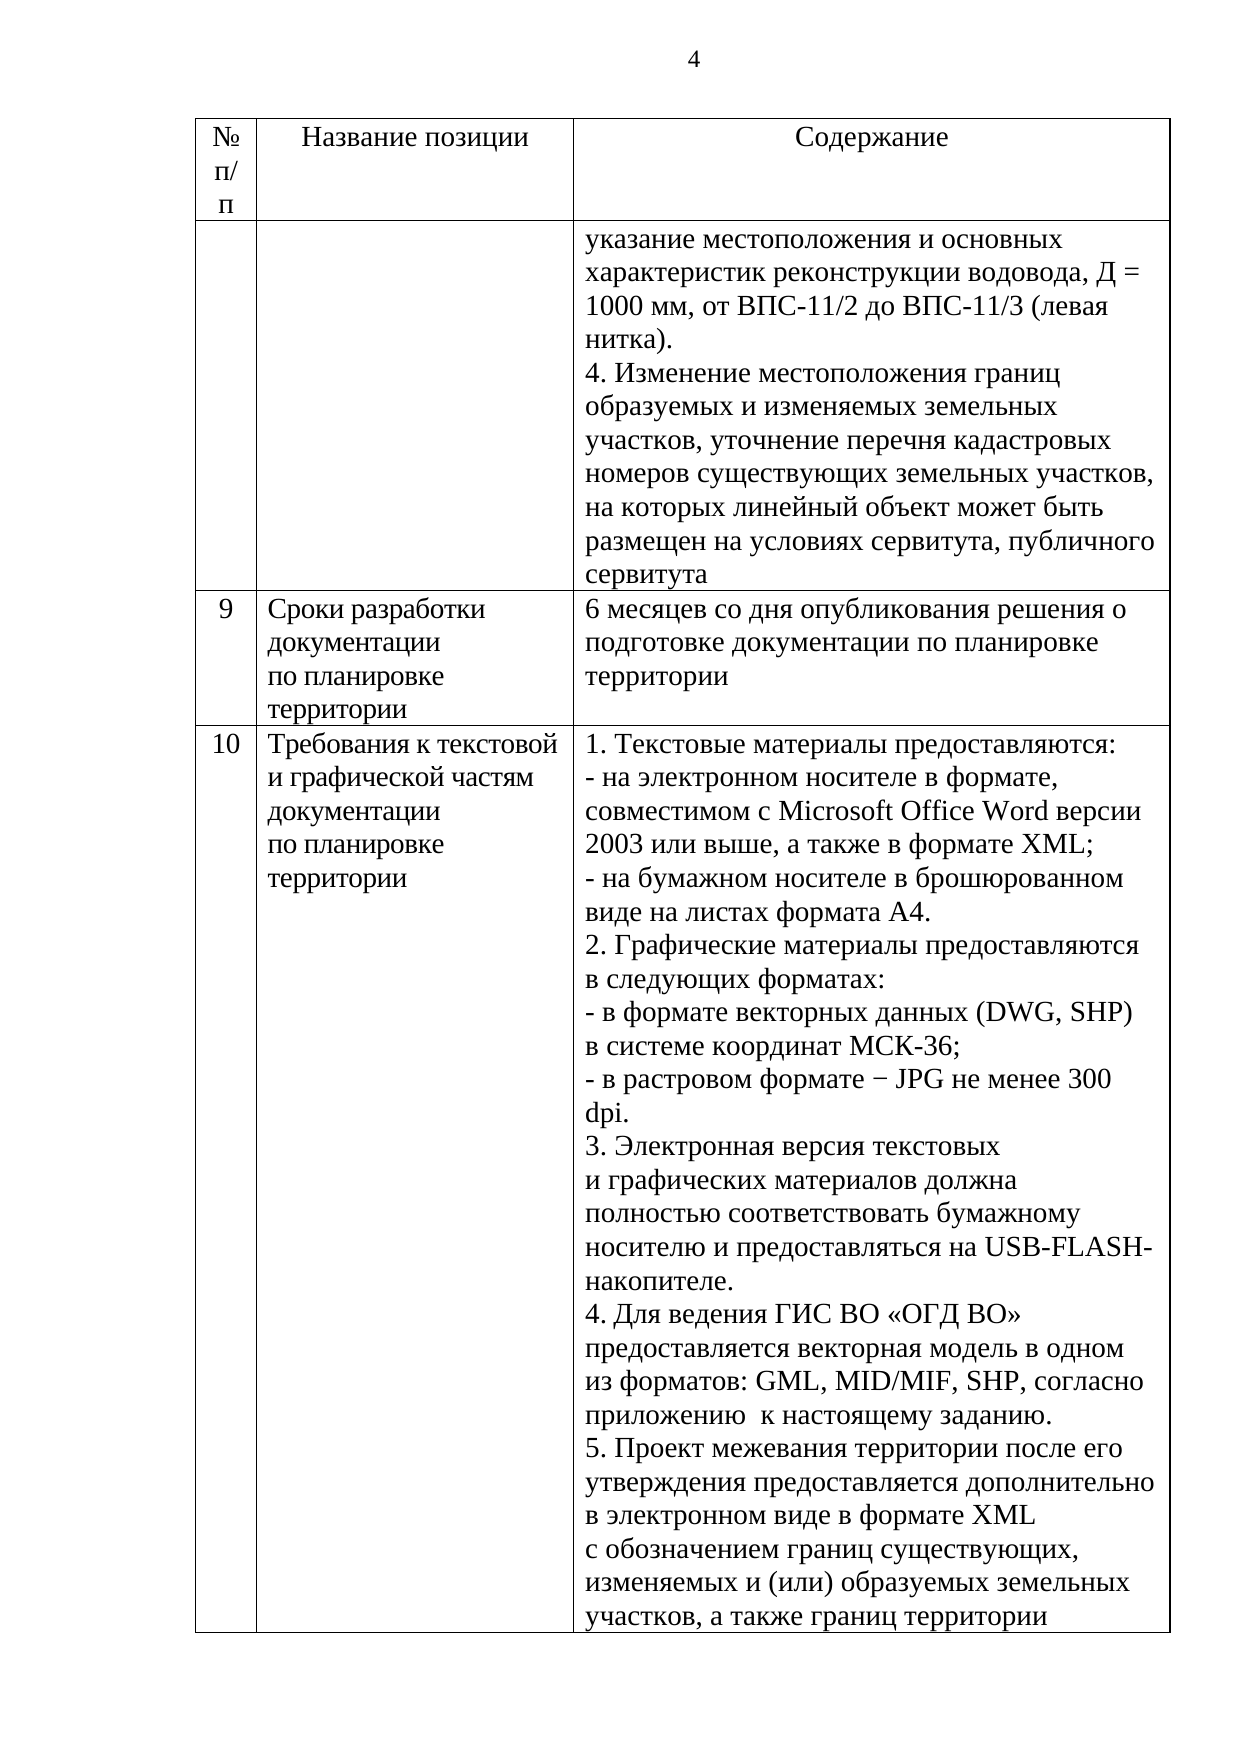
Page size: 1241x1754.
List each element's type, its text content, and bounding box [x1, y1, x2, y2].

table_cell 6 месяцев со дня опубликования решения о подготовке документации по планировке территории [574, 591, 1169, 725]
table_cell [574, 726, 1169, 1632]
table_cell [257, 726, 573, 1632]
table_cell 10 [196, 726, 256, 1632]
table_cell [257, 221, 573, 590]
table_header № п/п [196, 119, 256, 220]
table_cell Сроки разработки документации по планировке территории [257, 591, 573, 725]
table_cell 8 [196, 221, 256, 590]
table_header Название позиции [257, 119, 573, 220]
table_cell 9 [196, 591, 256, 725]
table_header Содержание [574, 119, 1169, 220]
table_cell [574, 221, 1169, 590]
